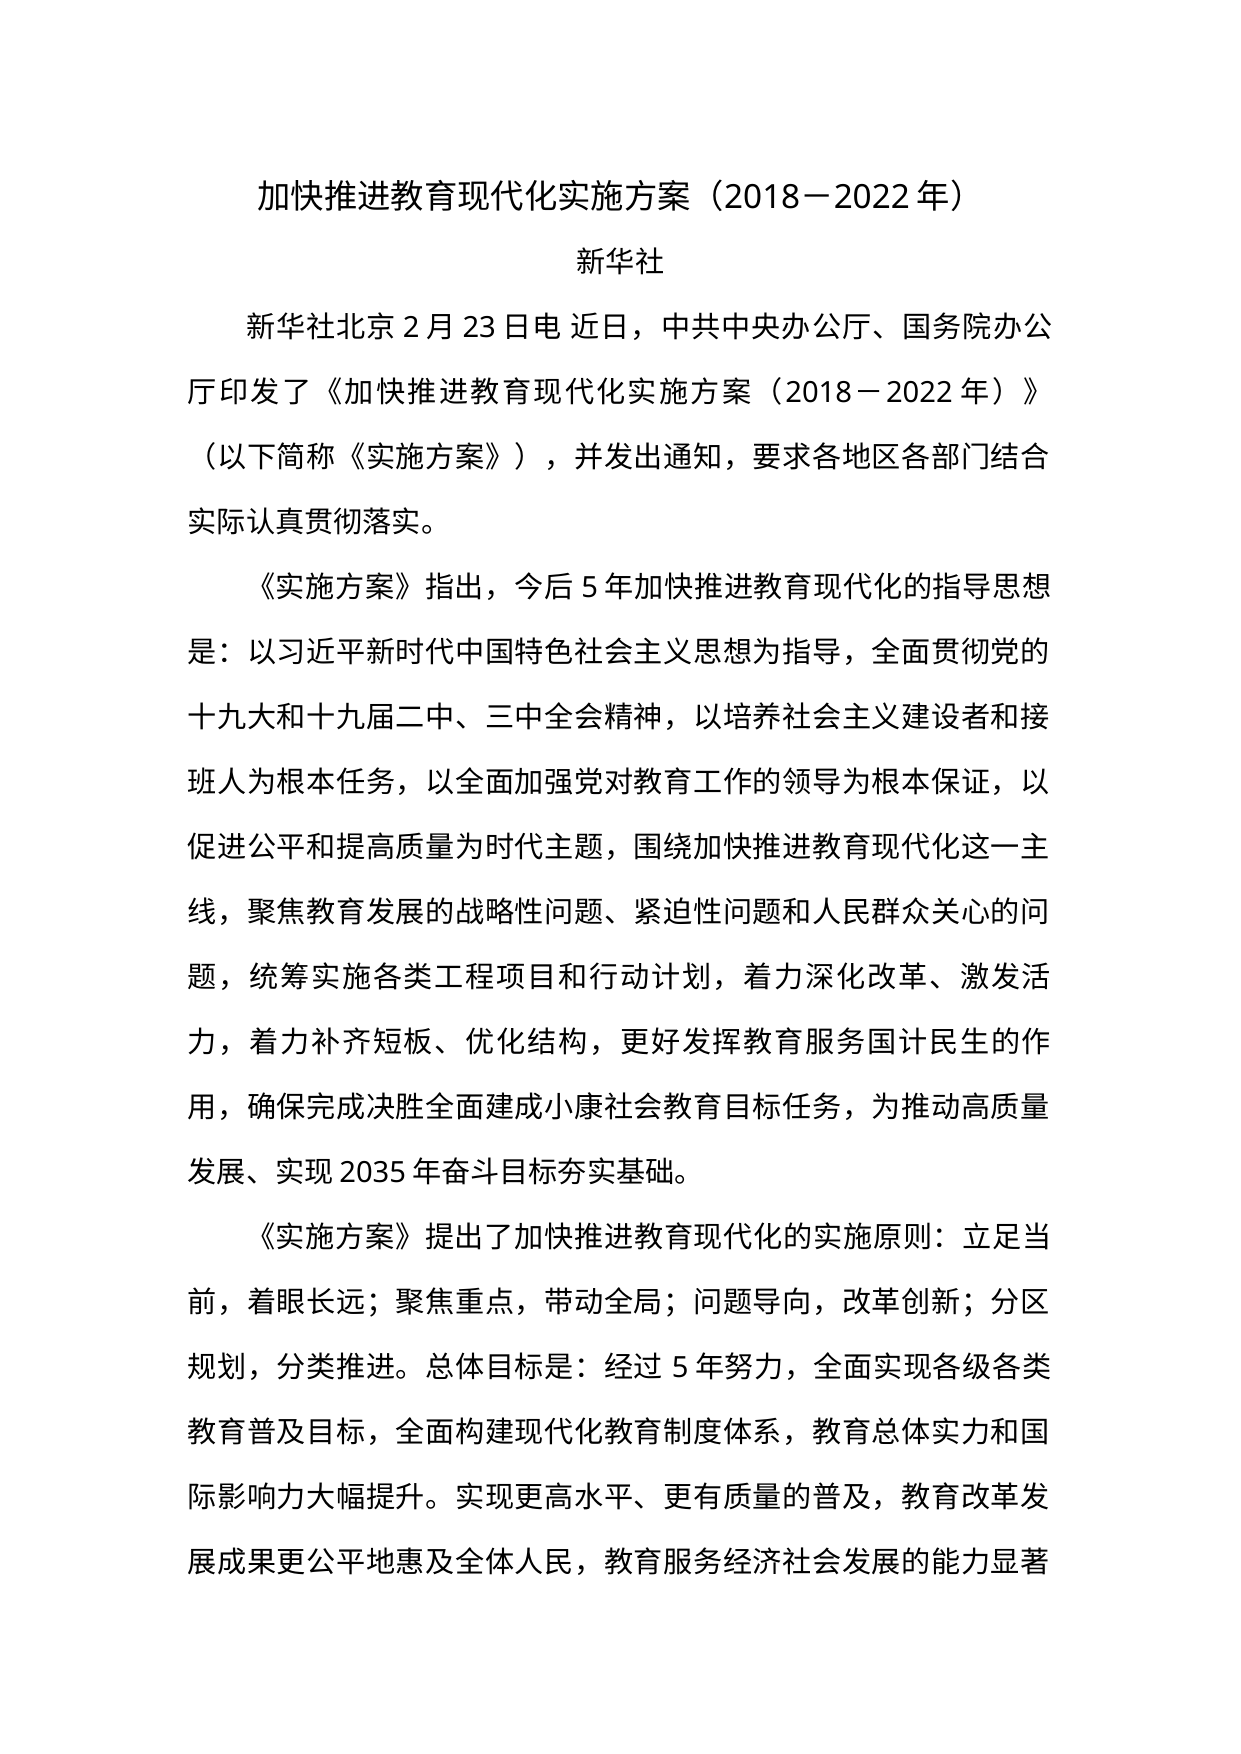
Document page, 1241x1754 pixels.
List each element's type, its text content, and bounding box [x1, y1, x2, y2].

text 加快推进教育现代化实施方案（2018－2022年） [187, 162, 1053, 227]
text 新华社北京2月23日电 近日，中共中央办公厅、国务院办公厅印发了《加快推进教育现代化实施方案（2018－2022年）》（以下简称《实施方案》），并发出通知，要求各地区各部门结合实际认真贯彻落实。 [187, 292, 1053, 552]
text 《实施方案》指出，今后5年加快推进教育现代化的指导思想是：以习近平新时代中国特色社会主义思想为指导，全面贯彻党的十九大和十九届二中、三中全会精神，以培养社会主义建设者和接班人为根本任务，以全面加强党对教育工作的领导为根本保证，以促进公平和提高质量为时代主题，围绕加快推进教育现代化这一主线，聚焦教育发展的战略性问题、紧迫性问题和人民群众关心的问题，统筹实施各类工程项目和行动计划，着力深化改革、激发活力，着力补齐短板、优化结构，更好发挥教育服务国计民生的作用，确保完成决胜全面建成小康社会教育目标任务，为推动高质量发展、实现2035年奋斗目标夯实基础。 [187, 552, 1053, 1202]
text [187, 1202, 1053, 1592]
text 新华社 [187, 227, 1053, 292]
